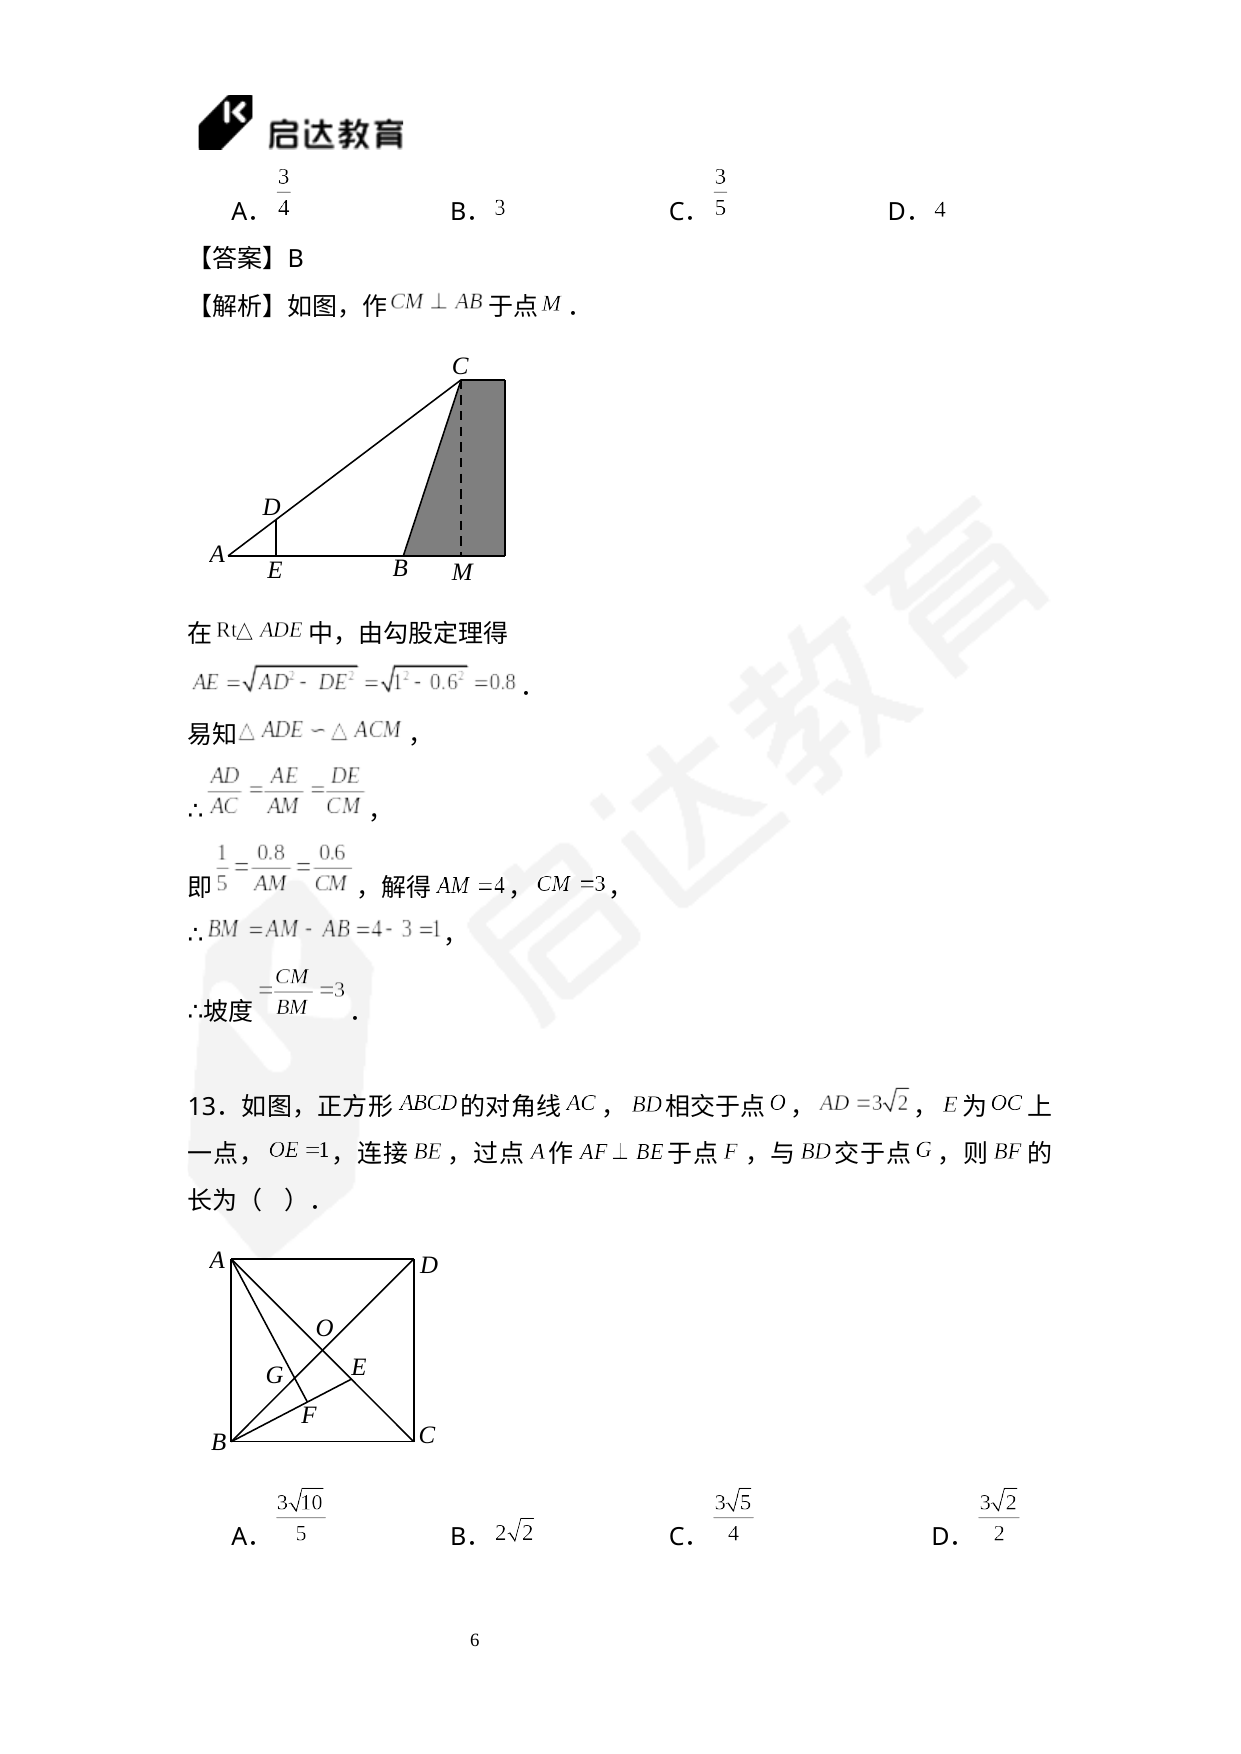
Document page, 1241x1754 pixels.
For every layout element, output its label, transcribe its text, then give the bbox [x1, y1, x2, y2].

text A． B． C． D． [187, 162, 1053, 228]
text 【解析】如图，作于点． [187, 286, 1053, 322]
text ． [187, 661, 1053, 703]
text ∴， [187, 761, 1053, 827]
text ∴， [187, 914, 1053, 951]
text 13．如图，正方形的对角线，相交于点，，为上一点，，连接，过点作于点，与交于点，则的长为（ ）． [187, 1082, 1053, 1217]
text A． B． C． D． [187, 1483, 1053, 1553]
text 在中，由勾股定理得 [187, 613, 1053, 650]
text 即，解得，， [187, 838, 1053, 903]
text 易知， [187, 714, 1053, 750]
text 【答案】B [187, 238, 1053, 275]
text ∴坡度． [187, 961, 1053, 1027]
picture [198, 95, 404, 150]
